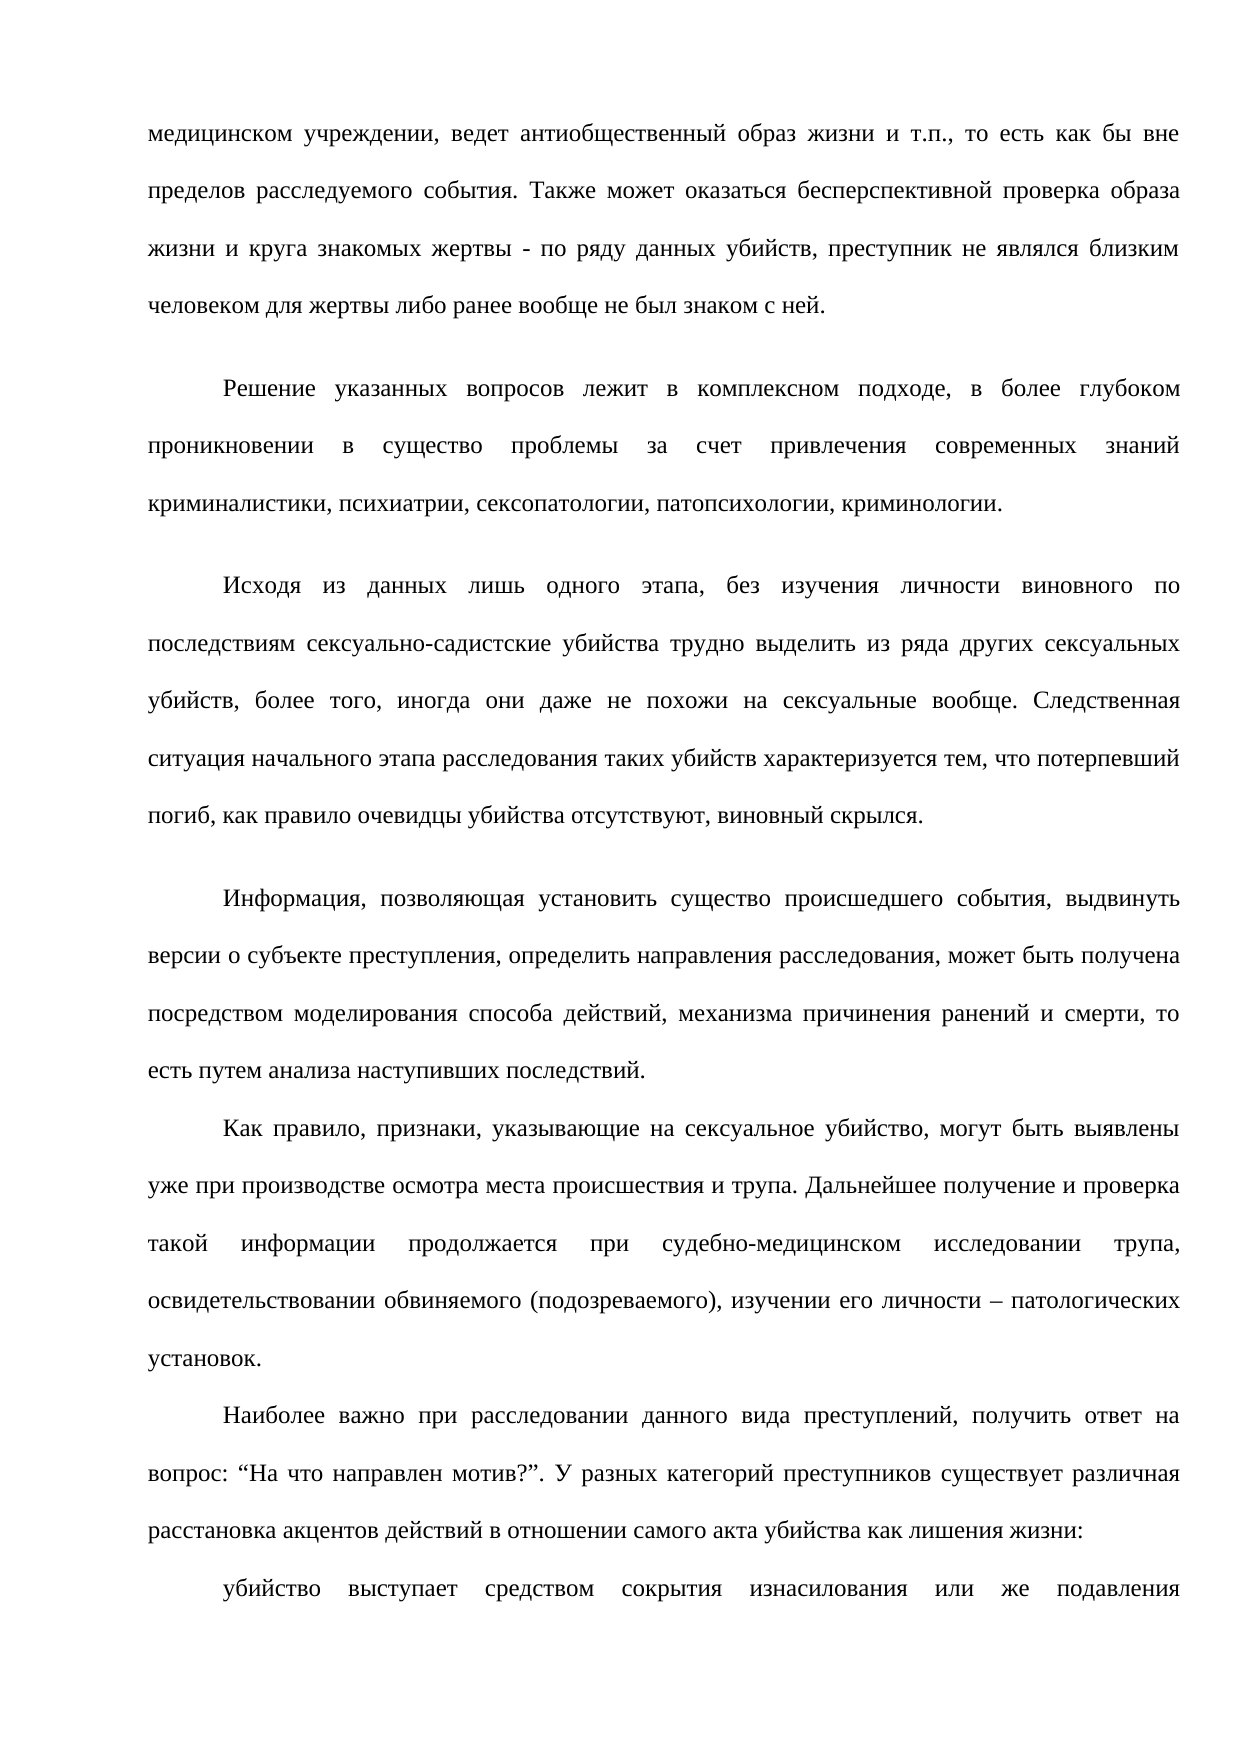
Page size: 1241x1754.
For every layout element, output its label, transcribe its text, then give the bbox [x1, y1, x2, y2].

text Наиболее важно при расследовании данного вида преступлений, получить ответ на вопрос: “На что направлен мотив?”. У разных категорий преступников существует различная расстановка акцентов действий в отношении самого акта убийства как лишения жизни: [148, 1401, 1181, 1544]
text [148, 118, 1181, 319]
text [223, 1573, 1181, 1602]
text Информация, позволяющая установить существо происшедшего события, выдвинуть версии о субъекте преступления, определить направления расследования, может быть получена посредством моделирования способа действий, механизма причинения ранений и смерти, то есть путем анализа наступивших последствий. [148, 883, 1181, 1084]
text Решение указанных вопросов лежит в комплексном подходе, в более глубоком проникновении в существо проблемы за счет привлечения современных знаний криминалистики, психиатрии, сексопатологии, патопсихологии, криминологии. [148, 373, 1181, 517]
text Как правило, признаки, указывающие на сексуальное убийство, могут быть выявлены уже при производстве осмотра места происшествия и трупа. Дальнейшее получение и проверка такой информации продолжается при судебно-медицинском исследовании трупа, освидетельствовании обвиняемого (подозреваемого), изучении его личности – патологических установок. [148, 1113, 1181, 1372]
text Исходя из данных лишь одного этапа, без изучения личности виновного по последствиям сексуально-садистские убийства трудно выделить из ряда других сексуальных убийств, более того, иногда они даже не похожи на сексуальные вообще. Следственная ситуация начального этапа расследования таких убийств характеризуется тем, что потерпевший погиб, как правило очевидцы убийства отсутствуют, виновный скрылся. [148, 571, 1181, 829]
